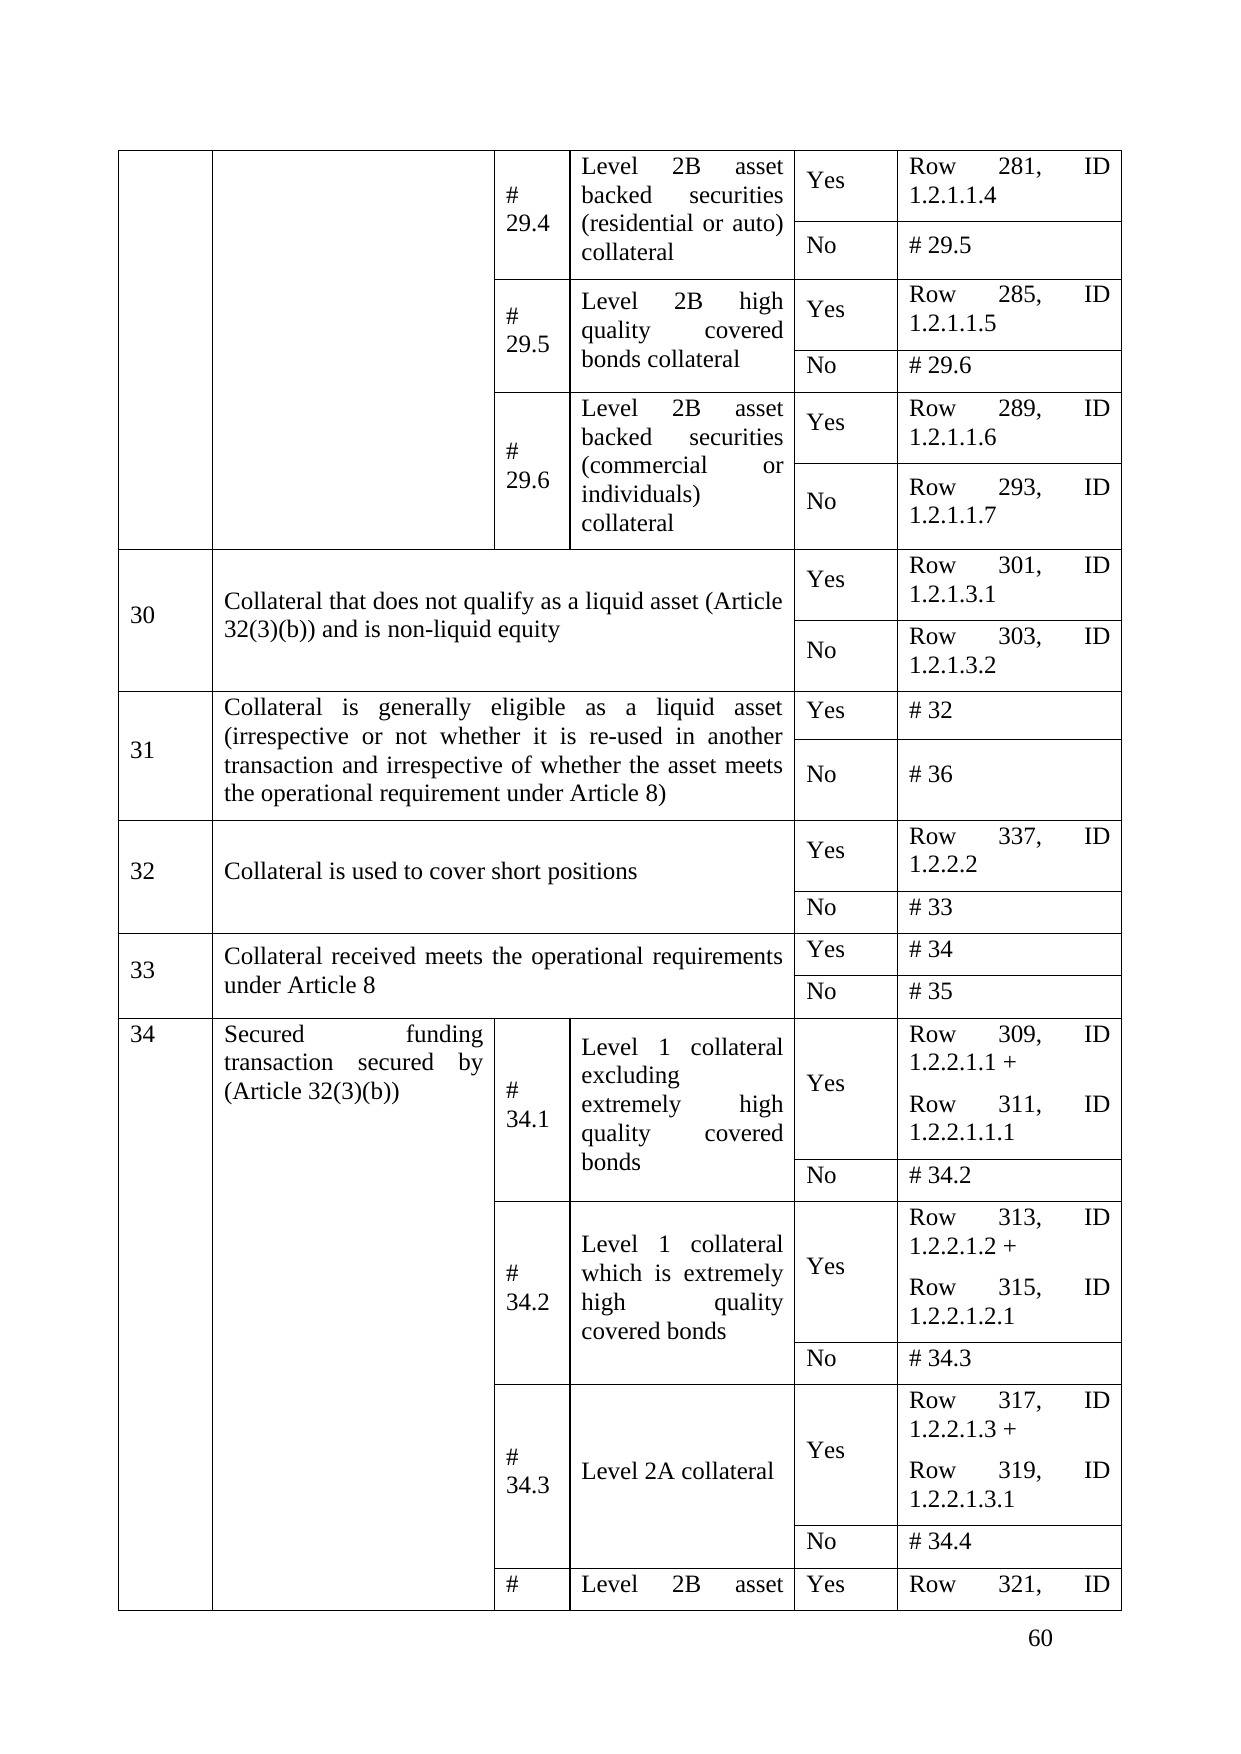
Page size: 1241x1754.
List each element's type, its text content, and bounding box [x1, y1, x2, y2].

table_cell Secured funding transaction secured by (Article 32(3)(b)) [213, 1019, 494, 1610]
table_cell # 29.5 [495, 280, 569, 392]
table_cell Collateral is used to cover short positions [213, 821, 794, 933]
table_cell Collateral is generally eligible as a liquid asset (irrespective or not whether it is re-used in another transaction and irrespective of whether the asset meets the operational requirement under Article 8) [213, 692, 794, 820]
table_cell No [795, 892, 897, 933]
table_cell Row 317, ID 1.2.2.1.3 + Row 319, ID 1.2.2.1.3.1 [898, 1385, 1121, 1525]
table_cell # 34.1 [495, 1019, 569, 1201]
table_cell # 35 [898, 976, 1121, 1018]
table_cell # 36 [898, 740, 1121, 820]
table_cell # 34.4 [495, 1569, 569, 1610]
table_cell # 29.4 [495, 151, 569, 278]
table_cell Yes [795, 280, 897, 349]
table_cell Row 303, ID 1.2.1.3.2 [898, 621, 1121, 691]
table_cell No [795, 976, 897, 1018]
table_cell Level 1 collateral excluding extremely high quality covered bonds [571, 1019, 794, 1201]
table_cell Yes [795, 151, 897, 221]
table_cell Row 309, ID 1.2.2.1.1 + Row 311, ID 1.2.2.1.1.1 [898, 1019, 1121, 1159]
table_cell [571, 1569, 794, 1610]
table_cell Row 301, ID 1.2.1.3.1 [898, 550, 1121, 620]
table_cell Row 313, ID 1.2.2.1.2 + Row 315, ID 1.2.2.1.2.1 [898, 1202, 1121, 1342]
table_cell 30 [119, 550, 212, 691]
table_cell Yes [795, 934, 897, 975]
table_cell Level 2B asset backed securities (commercial or individuals) collateral [571, 393, 794, 549]
table_cell Collateral received meets the operational requirements under Article 8 [213, 934, 794, 1018]
table_cell Level 2A collateral [571, 1385, 794, 1568]
table_cell Collateral that does not qualify as a liquid asset (Article 32(3)(b)) and is non-liquid equity [213, 550, 794, 691]
table_cell # 33 [898, 892, 1121, 933]
table_cell 32 [119, 821, 212, 933]
table_cell No [795, 1160, 897, 1201]
table_cell # 29.6 [495, 393, 569, 549]
table_cell Yes [795, 1569, 897, 1610]
table_cell No [795, 464, 897, 549]
table_cell Row 289, ID 1.2.1.1.6 [898, 393, 1121, 463]
table_cell # 34 [898, 934, 1121, 975]
table_cell No [795, 1526, 897, 1568]
table_cell No [795, 1343, 897, 1384]
table_cell 31 [119, 692, 212, 820]
table_cell # 32 [898, 692, 1121, 738]
table_cell # 34.3 [898, 1343, 1121, 1384]
table_cell 34 [119, 1019, 212, 1610]
table_cell Level 1 collateral which is extremely high quality covered bonds [571, 1202, 794, 1384]
table_cell # 29.6 [898, 351, 1121, 392]
table_cell 33 [119, 934, 212, 1018]
table_cell No [795, 621, 897, 691]
table_cell # 34.4 [898, 1526, 1121, 1568]
table_cell Row 337, ID 1.2.2.2 [898, 821, 1121, 891]
table_cell Yes [795, 393, 897, 463]
table_cell Level 2B high quality covered bonds collateral [571, 280, 794, 392]
table_cell Yes [795, 1019, 897, 1159]
table_cell Yes [795, 1202, 897, 1342]
table_cell Row 293, ID 1.2.1.1.7 [898, 464, 1121, 549]
table_cell Row 281, ID 1.2.1.1.4 [898, 151, 1121, 221]
table_cell Yes [795, 821, 897, 891]
table_cell Level 2B asset backed securities (residential or auto) collateral [571, 151, 794, 278]
table_cell Yes [795, 692, 897, 738]
table_cell # 34.2 [495, 1202, 569, 1384]
table_cell Yes [795, 550, 897, 620]
table_cell No [795, 740, 897, 820]
table_cell No [795, 351, 897, 392]
table_cell # 29.5 [898, 222, 1121, 278]
table_cell Yes [795, 1385, 897, 1525]
table_cell # 34.2 [898, 1160, 1121, 1201]
table_cell # 34.3 [495, 1385, 569, 1568]
table_cell Row 285, ID 1.2.1.1.5 [898, 280, 1121, 349]
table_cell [898, 1569, 1121, 1610]
table_cell No [795, 222, 897, 278]
